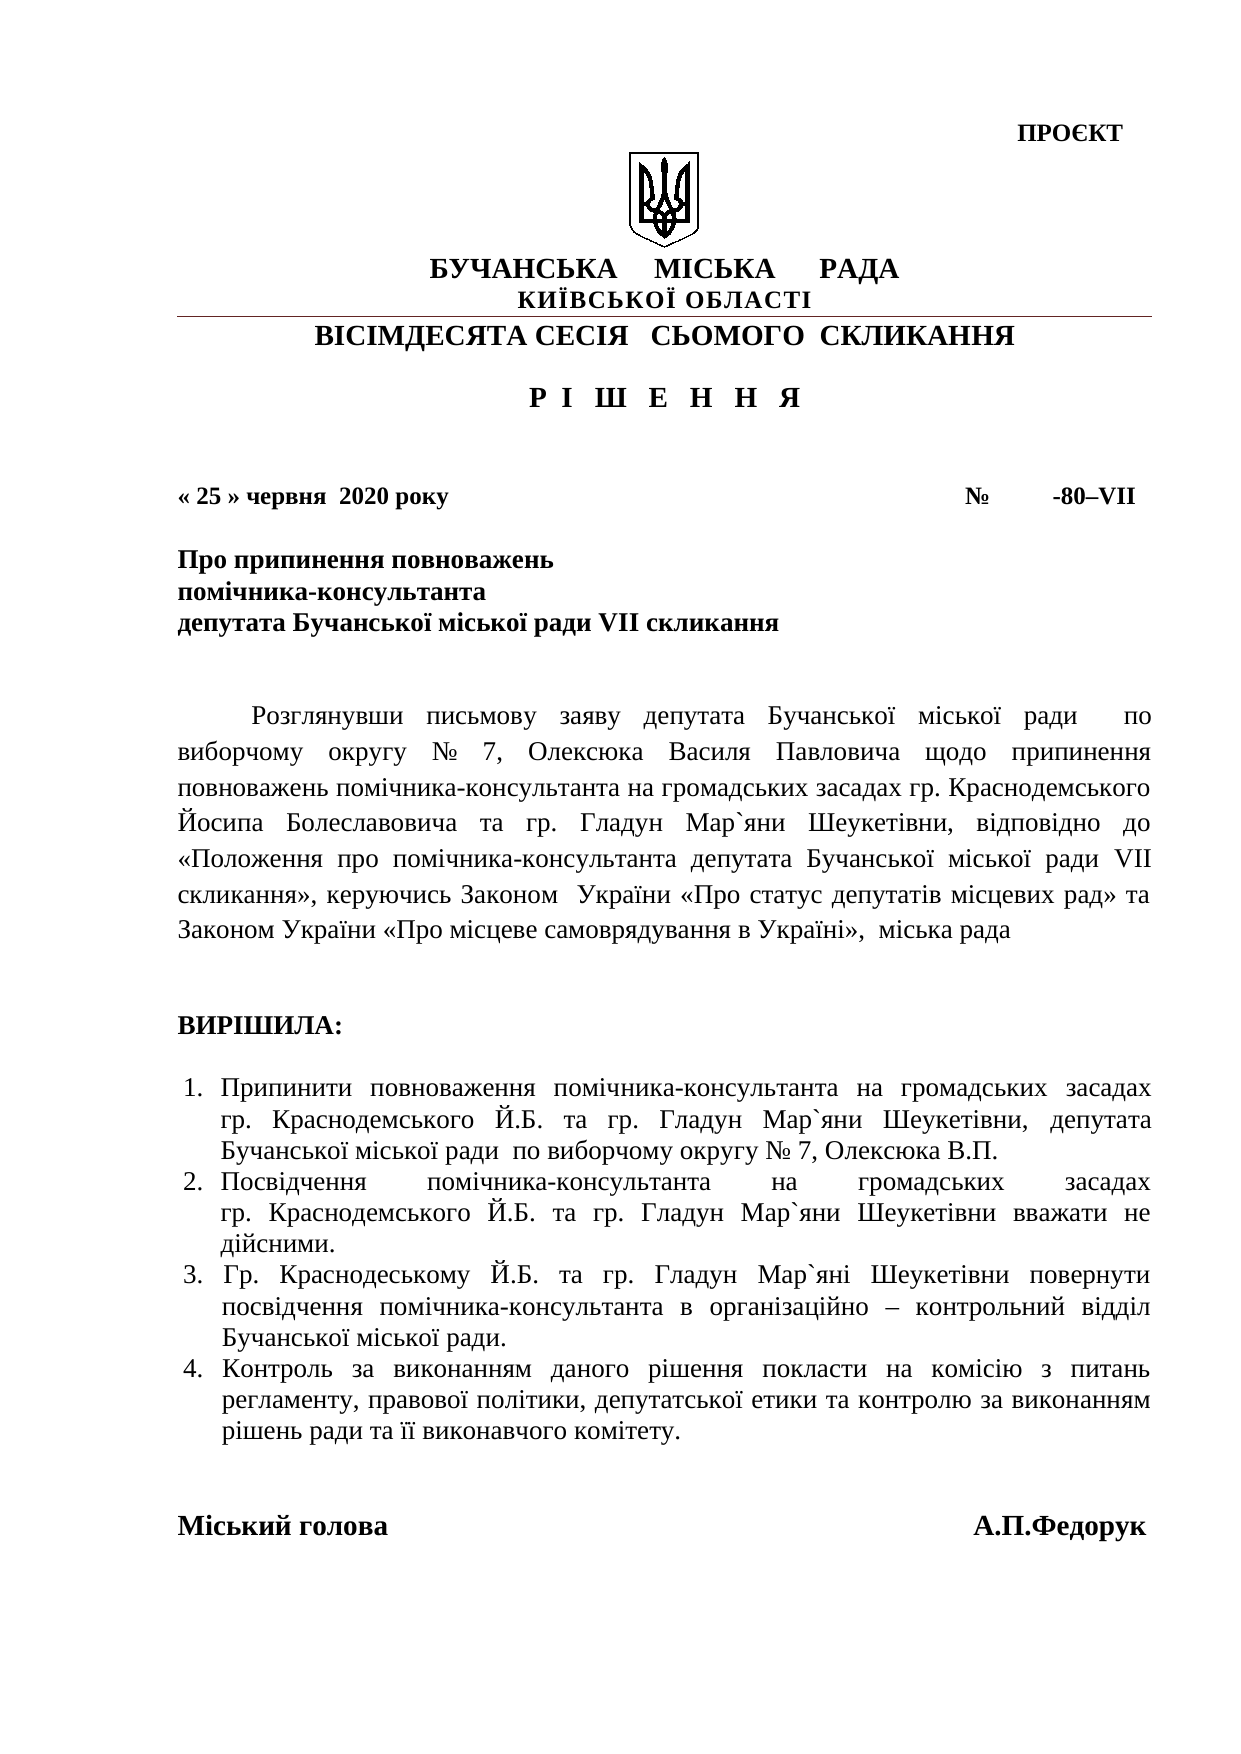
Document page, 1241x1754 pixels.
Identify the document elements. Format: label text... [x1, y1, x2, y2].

subtitle КИЇВСЬКОЇ ОБЛАСТІ [177, 285, 1152, 316]
text Міський голова А.П.Федорук [177, 1508, 1152, 1541]
text 3. Гр. Краснодеському Й.Б. та гр. Гладун Мар`яні Шеукетівни повернути посвідчення помічника-консультанта в організаційно – контрольний відділ Бучанської міської ради. [183, 1258, 1152, 1352]
text 4. Контроль за виконанням даного рішення покласти на комісію з питань регламенту, правової політики, депутатської етики та контролю за виконанням рішень ради та її виконавчого комітету. [183, 1352, 1152, 1445]
text депутата Бучанської міської ради VII скликання [177, 606, 1152, 637]
list Припинити повноваження помічника-консультанта на громадських засадах гр. Краснодемського Й.Б. та гр. Гладун Мар`яни Шеукетівни, депутата Бучанської міської ради по виборчому округу № 7, Олексюка В.П. [183, 1072, 1152, 1165]
text помічника-консультанта [177, 575, 1152, 606]
text « 25 » червня 2020 року № -80–VІI [177, 481, 1152, 510]
text ВИРІШИЛА: [177, 1009, 1152, 1040]
text Р І Ш Е Н Н Я [177, 381, 1152, 414]
text ВІСІМДЕСЯТА СЕСІЯ СЬОМОГО СКЛИКАННЯ [177, 318, 1152, 352]
text Розглянувши письмову заяву депутата Бучанської міської ради по виборчому округу № 7, Олексюка Василя Павловича щодо припинення повноважень помічника-консультанта на громадських засадах гр. Краснодемського Йосипа Болеславовича та гр. Гладун Мар`яни Шеукетівни, відповідно до «Положення про помічника-консультанта депутата Бучанської міської ради VІI скликання», керуючись Законом України «Про статус депутатів місцевих рад» та Законом України «Про місцеве самоврядування в Україні», міська рада [177, 699, 1152, 945]
text Про припинення повноважень [177, 543, 1152, 575]
list Посвідчення помічника-консультанта на громадських засадах гр. Краснодемського Й.Б. та гр. Гладун Мар`яни Шеукетівни вважати не дійсними. [183, 1165, 1152, 1258]
text ПРОЄКТ [177, 118, 1152, 147]
text БУЧАНСЬКА МІСЬКА РАДА [177, 252, 1152, 285]
